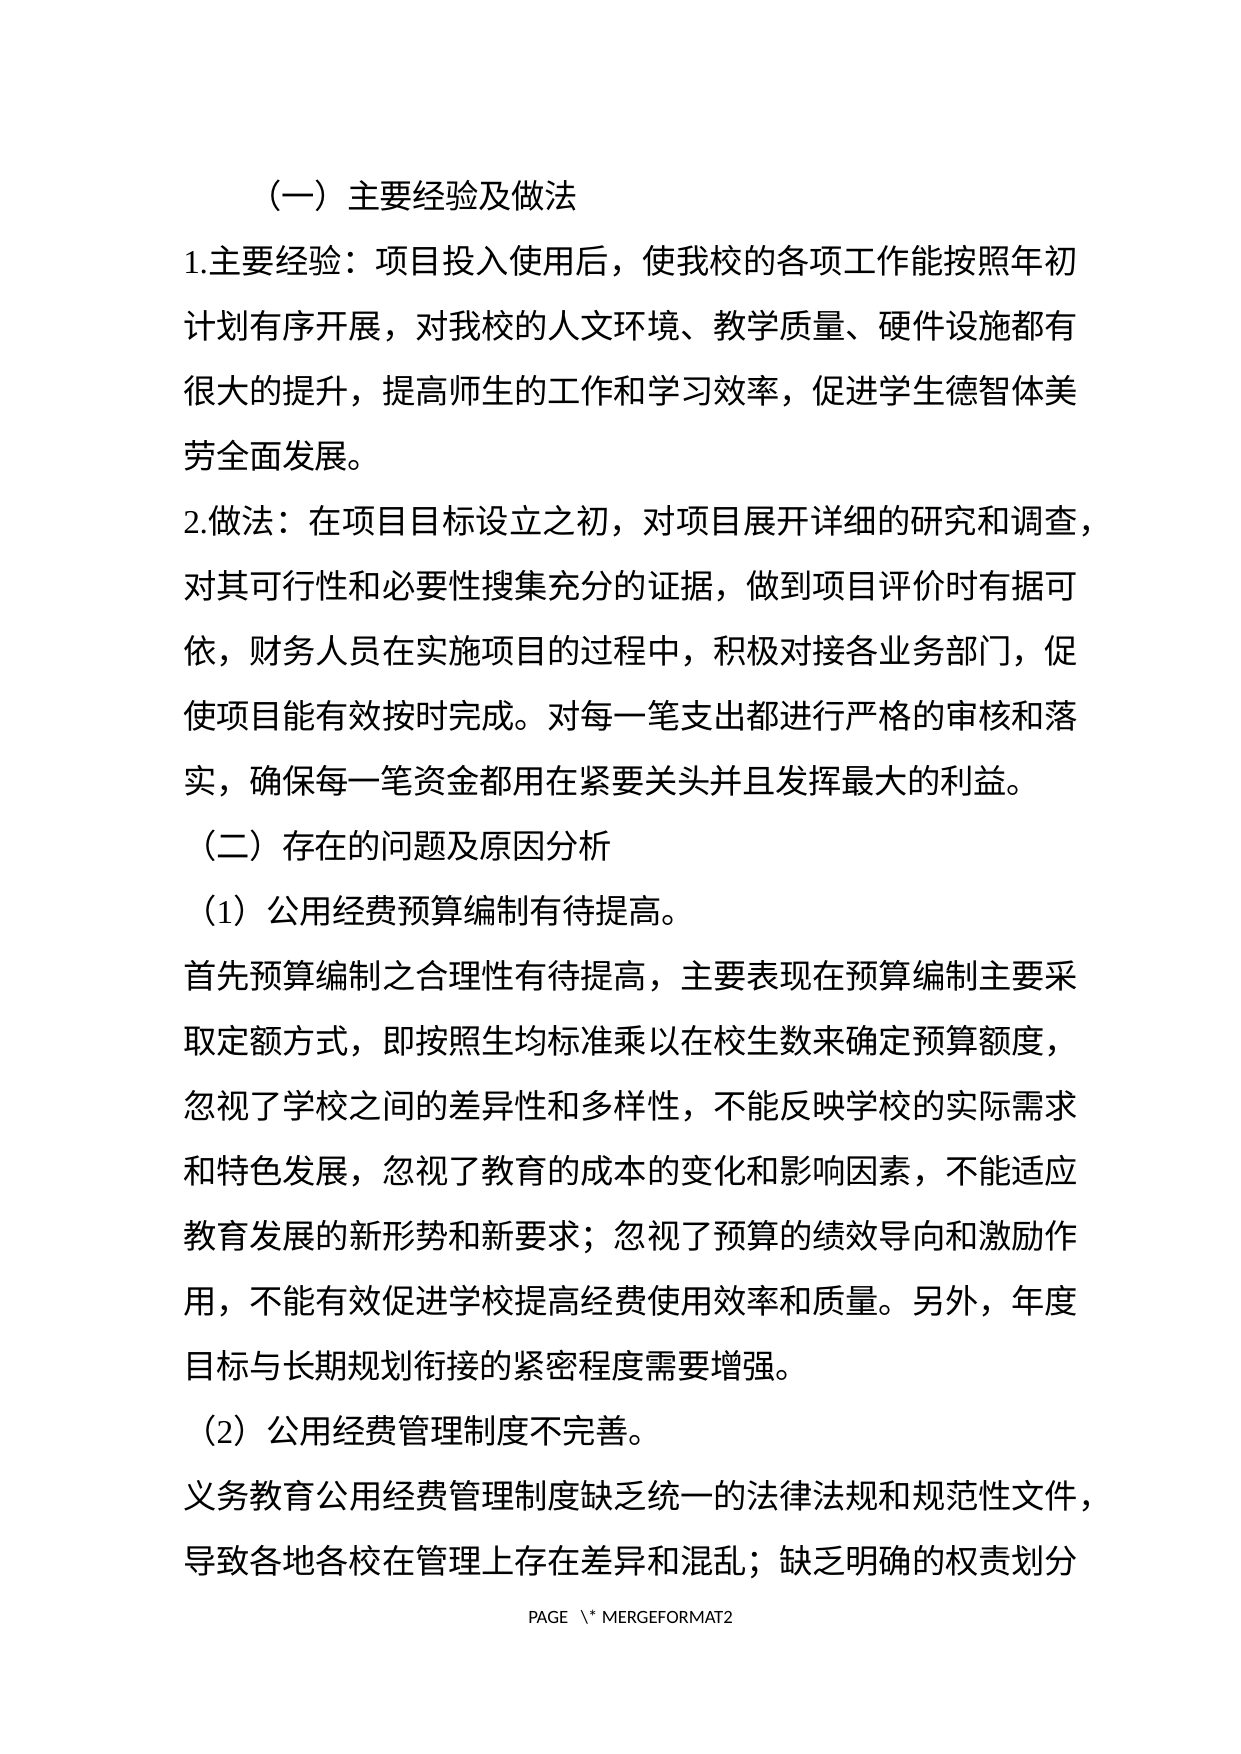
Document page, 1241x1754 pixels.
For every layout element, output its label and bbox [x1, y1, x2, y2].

text [183, 162, 1078, 1592]
